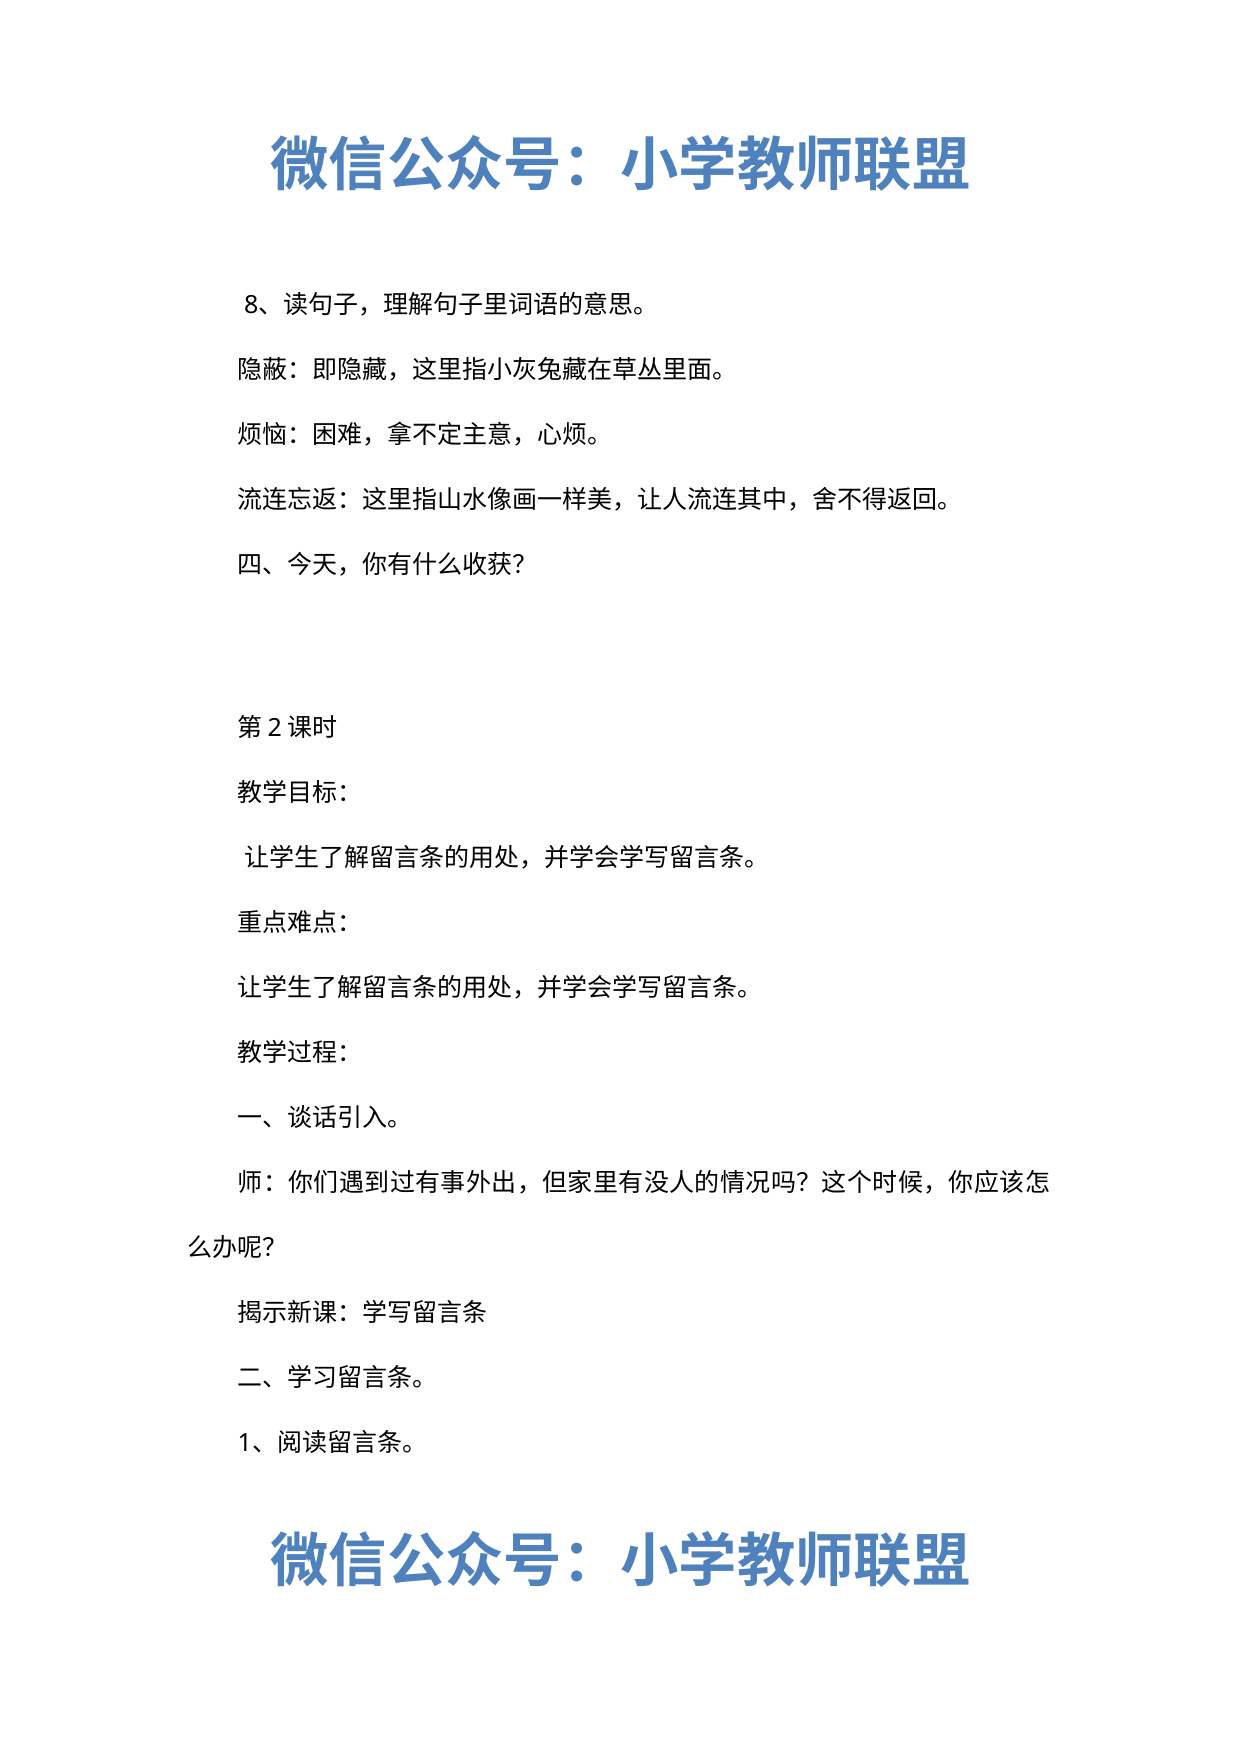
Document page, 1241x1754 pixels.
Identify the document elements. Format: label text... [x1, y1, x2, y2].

text 教学目标： [187, 758, 1053, 823]
text 揭示新课：学写留言条 [187, 1278, 1053, 1343]
text 第2课时 [187, 693, 1053, 758]
text 8、读句子，理解句子里词语的意思。 [187, 270, 1053, 335]
text 教学过程： [187, 1018, 1053, 1083]
text 二、学习留言条。 [187, 1343, 1053, 1408]
text 重点难点： [187, 888, 1053, 953]
text 师：你们遇到过有事外出，但家里有没人的情况吗？这个时候，你应该怎么办呢？ [187, 1148, 1053, 1278]
text 烦恼：困难，拿不定主意，心烦。 [187, 400, 1053, 465]
text 隐蔽：即隐藏，这里指小灰兔藏在草丛里面。 [187, 335, 1053, 400]
text 让学生了解留言条的用处，并学会学写留言条。 [187, 823, 1053, 888]
text 一、谈话引入。 [187, 1083, 1053, 1148]
text 四、今天，你有什么收获？ [187, 530, 1053, 595]
text 让学生了解留言条的用处，并学会学写留言条。 [187, 953, 1053, 1018]
text 1、阅读留言条。 [187, 1408, 1053, 1473]
text 流连忘返：这里指山水像画一样美，让人流连其中，舍不得返回。 [187, 465, 1053, 530]
